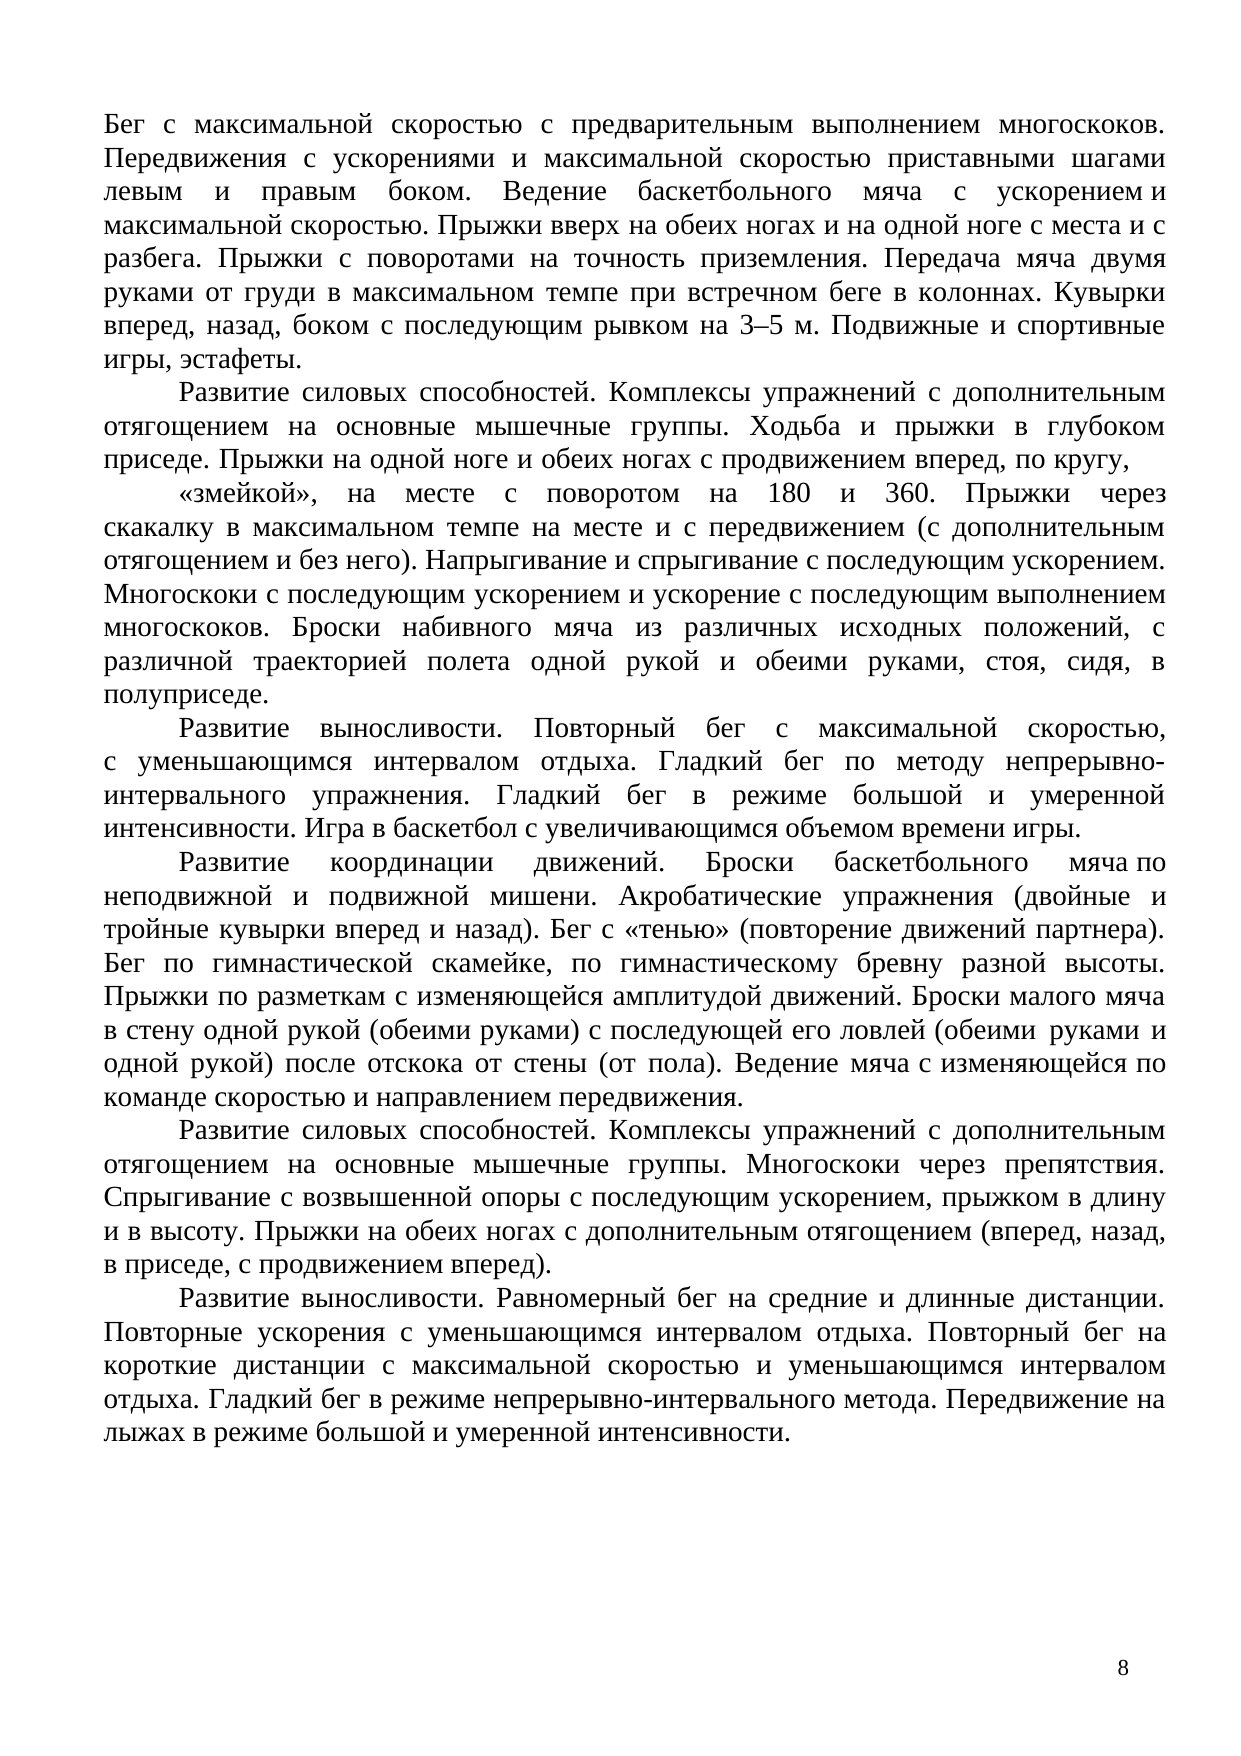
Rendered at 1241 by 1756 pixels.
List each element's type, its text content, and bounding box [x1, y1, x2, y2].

text Развитие выносливости. Повторный бег с максимальной скоростью, с уменьшающимся интервалом отдыха. Гладкий бег по методу непрерывно- интервального упражнения. Гладкий бег в режиме большой и умеренной интенсивности. Игра в баскетбол с увеличивающимся объемом времени игры. [103, 710, 1166, 844]
text «змейкой», на месте с поворотом на 180 и 360. Прыжки через скакалку в максимальном темпе на месте и с передвижением (с дополнительным отягощением и без него). Напрыгивание и спрыгивание с последующим ускорением. Многоскоки с последующим ускорением и ускорение с последующим выполнением многоскоков. Броски набивного мяча из различных исходных положений, с различной траекторией полета одной рукой и обеими руками, стоя, сидя, в полуприседе. [103, 475, 1166, 710]
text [103, 106, 1166, 374]
text Развитие выносливости. Равномерный бег на средние и длинные дистанции. Повторные ускорения с уменьшающимся интервалом отдыха. Повторный бег на короткие дистанции с максимальной скоростью и уменьшающимся интервалом отдыха. Гладкий бег в режиме непрерывно-интервального метода. Передвижение на лыжах в режиме большой и умеренной интенсивности. [103, 1280, 1166, 1448]
text Развитие силовых способностей. Комплексы упражнений с дополнительным отягощением на основные мышечные группы. Ходьба и прыжки в глубоком приседе. Прыжки на одной ноге и обеих ногах с продвижением вперед, по кругу, [103, 374, 1166, 475]
text Развитие силовых способностей. Комплексы упражнений с дополнительным отягощением на основные мышечные группы. Многоскоки через препятствия. Спрыгивание с возвышенной опоры с последующим ускорением, прыжком в длину и в высоту. Прыжки на обеих ногах с дополнительным отягощением (вперед, назад, в приседе, с продвижением вперед). [103, 1112, 1166, 1280]
text Развитие координации движений. Броски баскетбольного мяча по неподвижной и подвижной мишени. Акробатические упражнения (двойные и тройные кувырки вперед и назад). Бег с «тенью» (повторение движений партнера). Бег по гимнастической скамейке, по гимнастическому бревну разной высоты. Прыжки по разметкам с изменяющейся амплитудой движений. Броски малого мяча в стену одной рукой (обеими руками) с последующей его ловлей (обеими руками и одной рукой) после отскока от стены (от пола). Ведение мяча с изменяющейся по команде скоростью и направлением передвижения. [103, 844, 1166, 1112]
